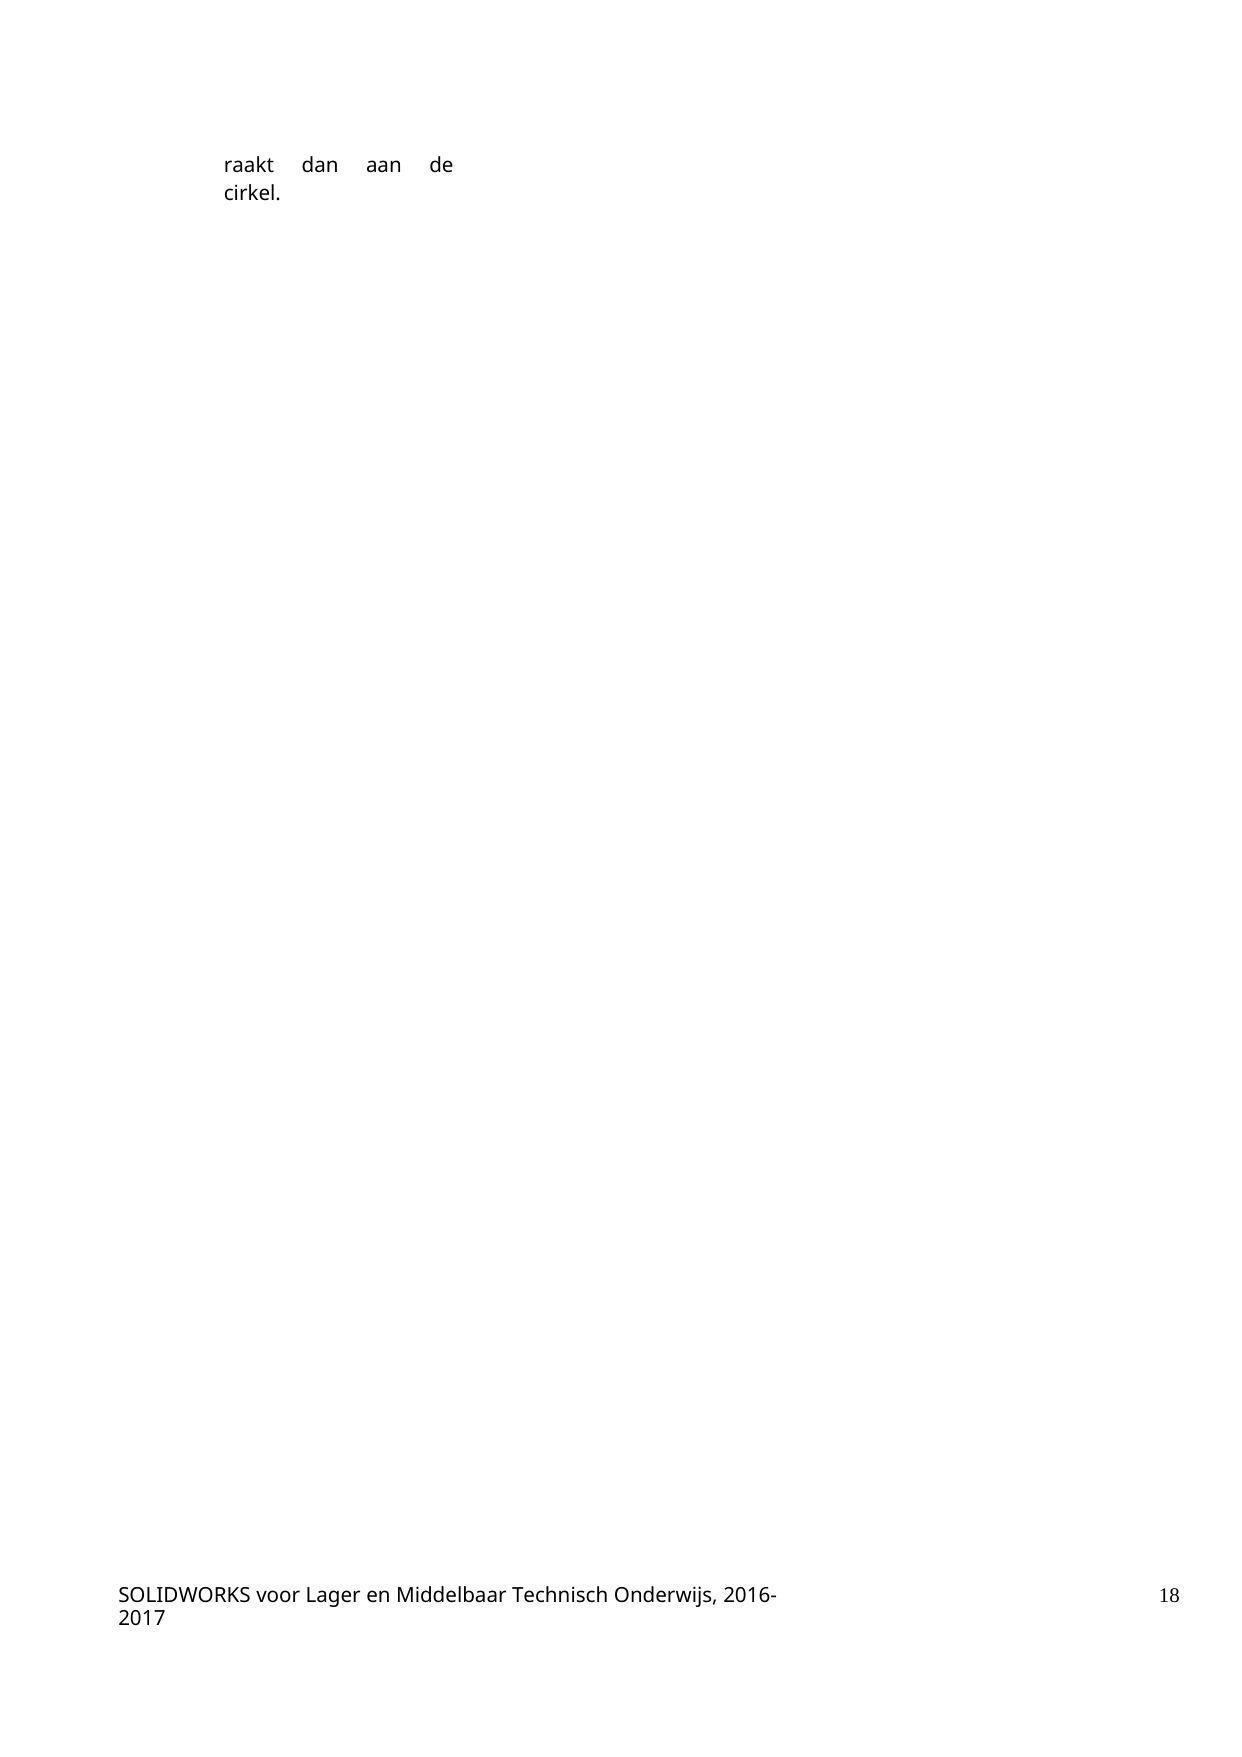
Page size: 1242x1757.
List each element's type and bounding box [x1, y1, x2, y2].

text [191, 150, 453, 207]
